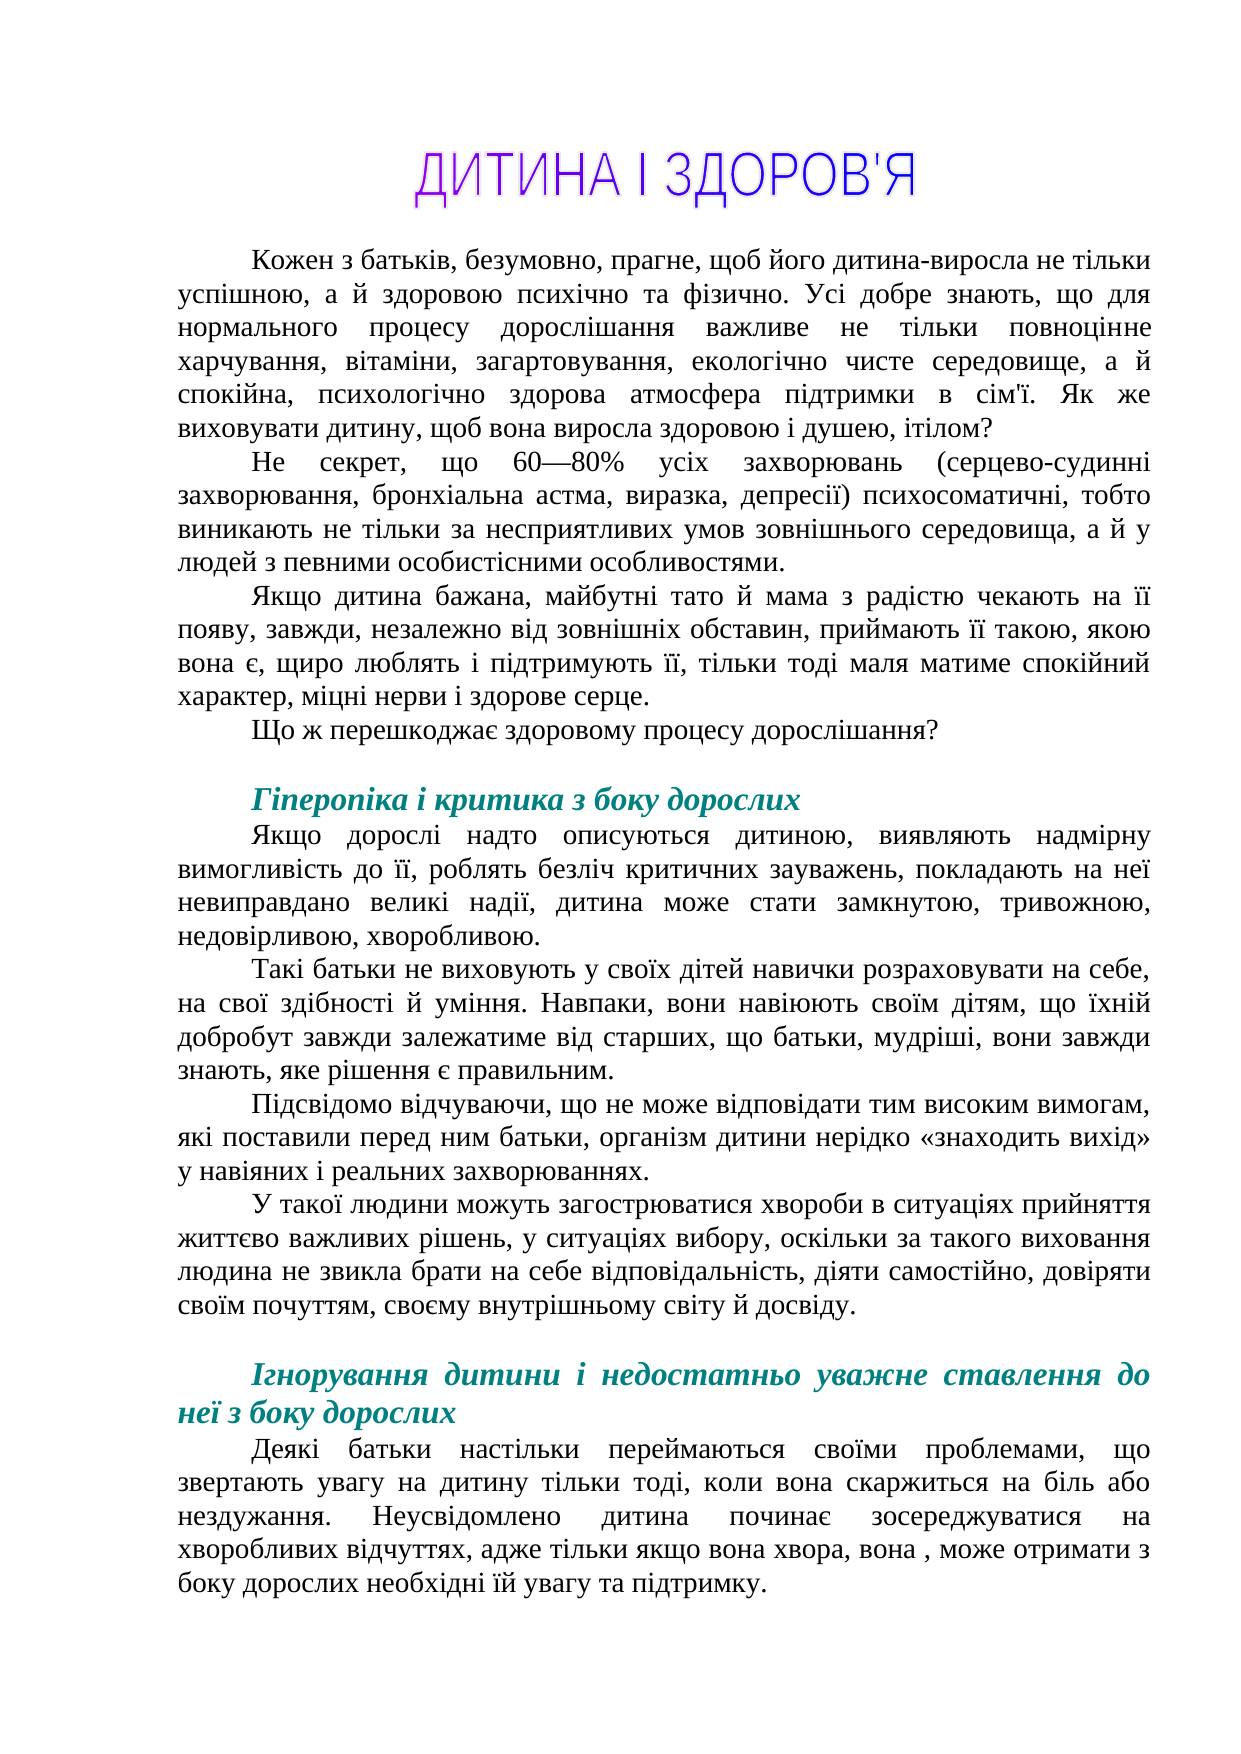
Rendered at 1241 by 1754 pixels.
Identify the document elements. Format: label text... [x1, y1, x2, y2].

text Такі батьки не виховують у своїх дітей навички розраховувати на себе, на свої здібності й уміння. Навпаки, вони навіюють своїм дітям, що їхній добробут завжди залежатиме від старших, що батьки, мудріші, вони завжди знають, яке рішення є правильним. [177, 952, 1152, 1086]
text Не секрет, що 60—80% усіх захворювань (серцево-судинні захворювання, бронхіальна астма, виразка, депресії) психосоматичні, тобто виникають не тільки за несприятливих умов зовнішнього середовища, а й у людей з певними особистісними особливостями. [177, 444, 1152, 578]
text Ігнорування дитини і недостатньо уважне ставлення до неї з боку дорослих [177, 1354, 1152, 1431]
text Що ж перешкоджає здоровому процесу дорослішання? [177, 712, 1152, 746]
text Гіперопіка і критика з боку дорослих [177, 779, 1152, 817]
text У такої людини можуть загострюватися хвороби в ситуаціях прийняття життєво важливих рішень, у ситуаціях вибору, оскільки за такого виховання людина не звикла брати на себе відповідальність, діяти самостійно, довіряти своїм почуттям, своєму внутрішньому світу й досвіду. [177, 1186, 1152, 1321]
text Деякі батьки настільки переймаються своїми проблемами, що звертають увагу на дитину тільки тоді, коли вона скаржиться на біль або нездужання. Неусвідомлено дитина починає зосереджуватися на хворобливих відчуттях, адже тільки якщо вона хвора, вона , може отримати з боку дорослих необхідні їй увагу та підтримку. [177, 1431, 1152, 1598]
text Якщо дитина бажана, майбутні тато й мама з радістю чекають на її появу, завжди, незалежно від зовнішніх обставин, приймають її такою, якою вона є, щиро люблять і підтримують її, тільки тоді маля матиме спокійний характер, міцні нерви і здорове серце. [177, 578, 1152, 712]
text Кожен з батьків, безумовно, прагне, щоб його дитина-виросла не тільки успішною, а й здоровою психічно та фізично. Усі добре знають, що для нормального процесу дорослішання важливе не тільки повноцінне харчування, вітаміни, загартовування, екологічно чисте середовище, а й спокійна, психологічно здорова атмосфера підтримки в сім'ї. Як же виховувати дитину, щоб вона виросла здоровою і душею, ітілом? [177, 242, 1152, 444]
text Якщо дорослі надто описуються дитиною, виявляють надмірну вимогливість до її, роблять безліч критичних зауважень, покладають на неї невиправдано великі надії, дитина може стати замкнутою, тривожною, недовірливою, хворобливою. [177, 817, 1152, 952]
text Підсвідомо відчуваючи, що не може відповідати тим високим вимогам, які поставили перед ним батьки, організм дитини нерідко «знаходить вихід» у навіяних і реальних захворюваннях. [177, 1086, 1152, 1186]
